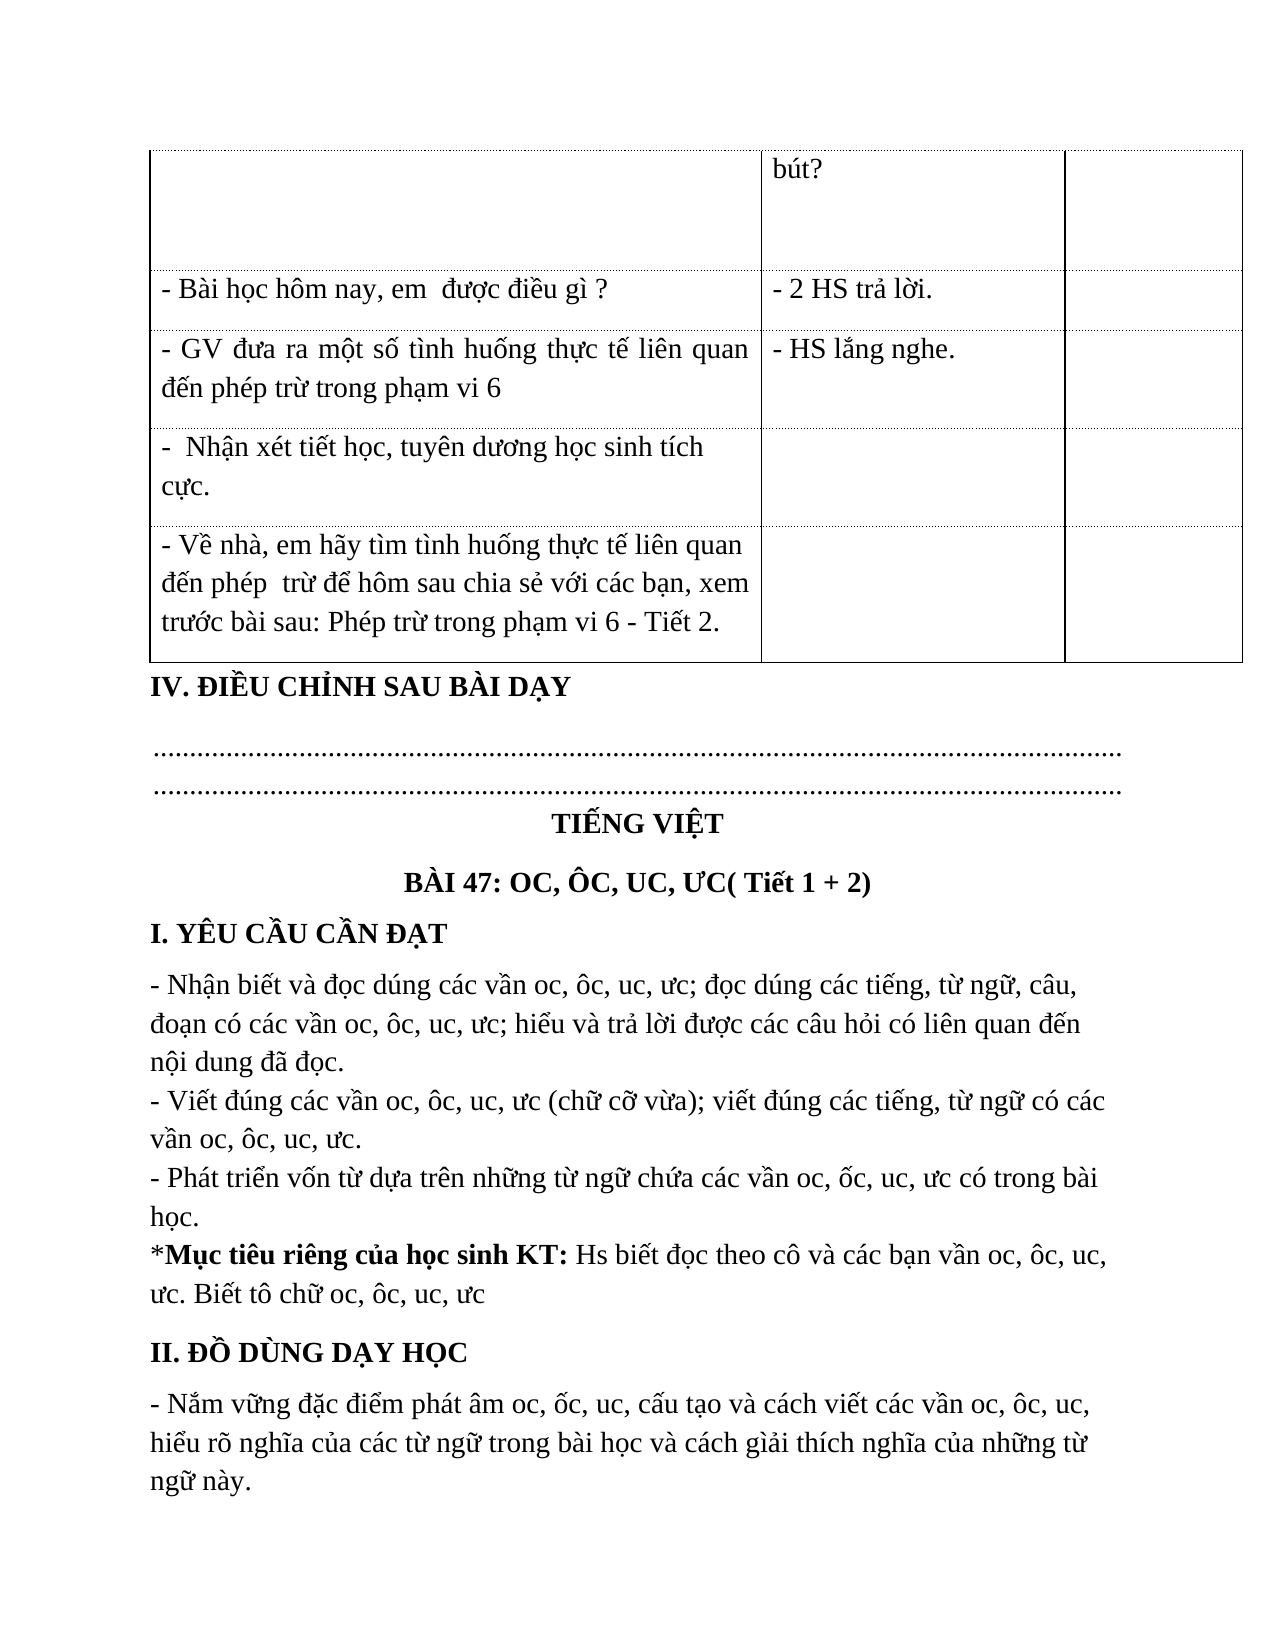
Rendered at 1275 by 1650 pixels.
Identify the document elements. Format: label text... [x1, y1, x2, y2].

text - Nhận biết và đọc dúng các vần oc, ôc, uc, ưc; đọc dúng các tiếng, từ ngữ, câu, đoạn có các vần oc, ôc, uc, ưc; hiểu và trả lời được các câu hỏi có liên quan đến nội dung đã đọc. [150, 967, 1125, 1078]
text - Nắm vững đặc điểm phát âm oc, ốc, uc, cấu tạo và cách viết các vần oc, ôc, uc, hiểu rõ nghĩa của các từ ngữ trong bài học và cách gìải thích nghĩa của những từ ngữ này. [150, 1386, 1125, 1497]
table_cell - GV đưa ra một số tình huống thực tế liên quan đến phép trừ trong phạm vi 6 [151, 330, 761, 428]
table_cell [1066, 150, 1242, 270]
text IV. ĐIỀU CHỈNH SAU BÀI DẠY [150, 669, 1125, 703]
text - Viết đúng các vần oc, ôc, uc, ưc (chữ cỡ vừa); viết đúng các tiếng, từ ngữ có các vần oc, ôc, uc, ưc. [150, 1083, 1125, 1155]
table_cell - Về nhà, em hãy tìm tình huống thực tế liên quan đến phép trừ để hôm sau chia sẻ với các bạn, xem trước bài sau: Phép trừ trong phạm vi 6 - Tiết 2. [151, 526, 761, 662]
table_cell [1066, 330, 1242, 428]
table_cell - Nhận xét tiết học, tuyên dương học sinh tích cực. [151, 428, 761, 526]
text *Mục tiêu riêng của học sinh KT: Hs biết đọc theo cô và các bạn vần oc, ôc, uc, ưc. Biết tô chữ oc, ôc, uc, ưc [150, 1237, 1125, 1309]
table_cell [762, 150, 1065, 270]
text - Phát triển vốn từ dựa trên những từ ngữ chứa các vần oc, ốc, uc, ưc có trong bài học. [150, 1160, 1125, 1232]
table_cell [762, 526, 1064, 662]
text BÀI 47: OC, ÔC, UC, ƯC( Tiết 1 + 2) [150, 865, 1125, 899]
text II. ĐỒ DÙNG DẠY HỌC [150, 1335, 1125, 1369]
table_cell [151, 150, 761, 270]
table_cell - HS lắng nghe. [762, 330, 1064, 428]
table_cell [1066, 428, 1242, 526]
table_cell [1066, 526, 1242, 662]
text .......................................................................................................................................................................................................................................................................... [150, 729, 1125, 801]
table_cell [1066, 270, 1242, 330]
table_cell - Bài học hôm nay, em được điều gì ? [151, 270, 761, 330]
table_cell - 2 HS trả lời. [762, 270, 1064, 330]
table_cell [762, 428, 1064, 526]
text I. YÊU CẦU CẦN ĐẠT [150, 916, 1125, 950]
text TIẾNG VIỆT [150, 806, 1125, 839]
